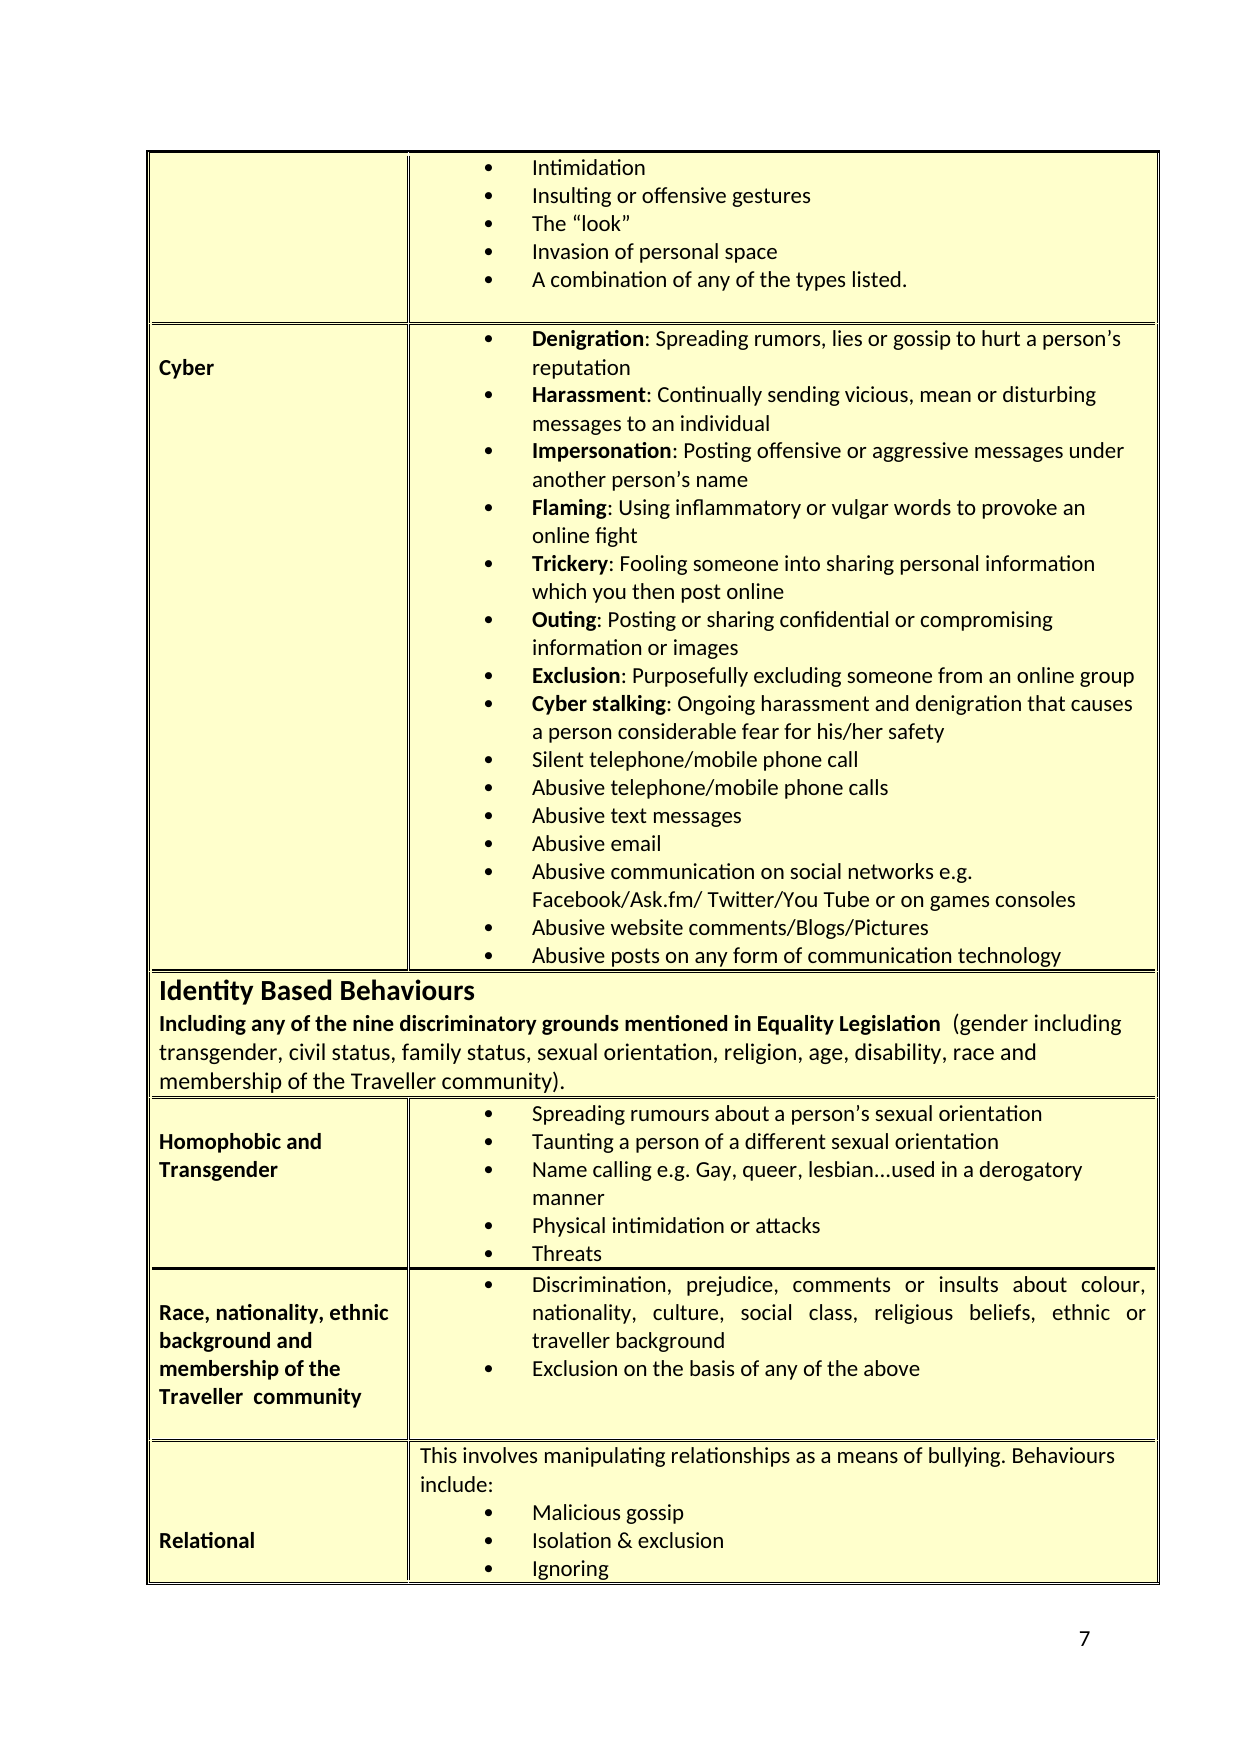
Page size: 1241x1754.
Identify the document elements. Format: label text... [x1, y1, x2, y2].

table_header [150, 153, 408, 321]
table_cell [409, 1439, 1157, 1582]
table_cell Relational [150, 1439, 408, 1582]
table_cell Homophobic and Transgender [148, 1096, 408, 1267]
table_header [409, 153, 1157, 321]
table_cell Race, nationality, ethnic background and membership of the Traveller community [150, 1267, 407, 1438]
table_cell Cyber [150, 321, 407, 969]
table_cell Spreading rumours about a person’s sexual orientation Taunting a person of a different sexual orientation Name calling e.g. Gay, queer, lesbian...used in a derogatory manner Physical intimidation or attacks Threats [409, 1096, 1158, 1267]
table_cell Denigration: Spreading rumors, lies or gossip to hurt a person’s reputation Harassment: Continually sending vicious, mean or disturbing messages to an individual Impersonation: Posting offensive or aggressive messages under another person’s name Flaming: Using inflammatory or vulgar words to provoke an online fight Trickery: Fooling someone into sharing personal information which you then post online Outing: Posting or sharing confidential or compromising information or images Exclusion: Purposefully excluding someone from an online group Cyber stalking: Ongoing harassment and denigration that causes a person considerable fear for his/her safety Silent telephone/mobile phone call Abusive telephone/mobile phone calls Abusive text messages Abusive email Abusive communication on social networks e.g. Facebook/Ask.fm/ Twitter/You Tube or on games consoles Abusive website comments/Blogs/Pictures Abusive posts on any form of communication technology [410, 321, 1157, 969]
table_cell Identity Based Behaviours Including any of the nine discriminatory grounds mentioned in Equality Legislation (gender including transgender, civil status, family status, sexual orientation, religion, age, disability, race and membership of the Traveller community). [150, 969, 1157, 1096]
table_cell Discrimination, prejudice, comments or insults about colour, nationality, culture, social class, religious beliefs, ethnic or traveller background Exclusion on the basis of any of the above [410, 1267, 1157, 1438]
